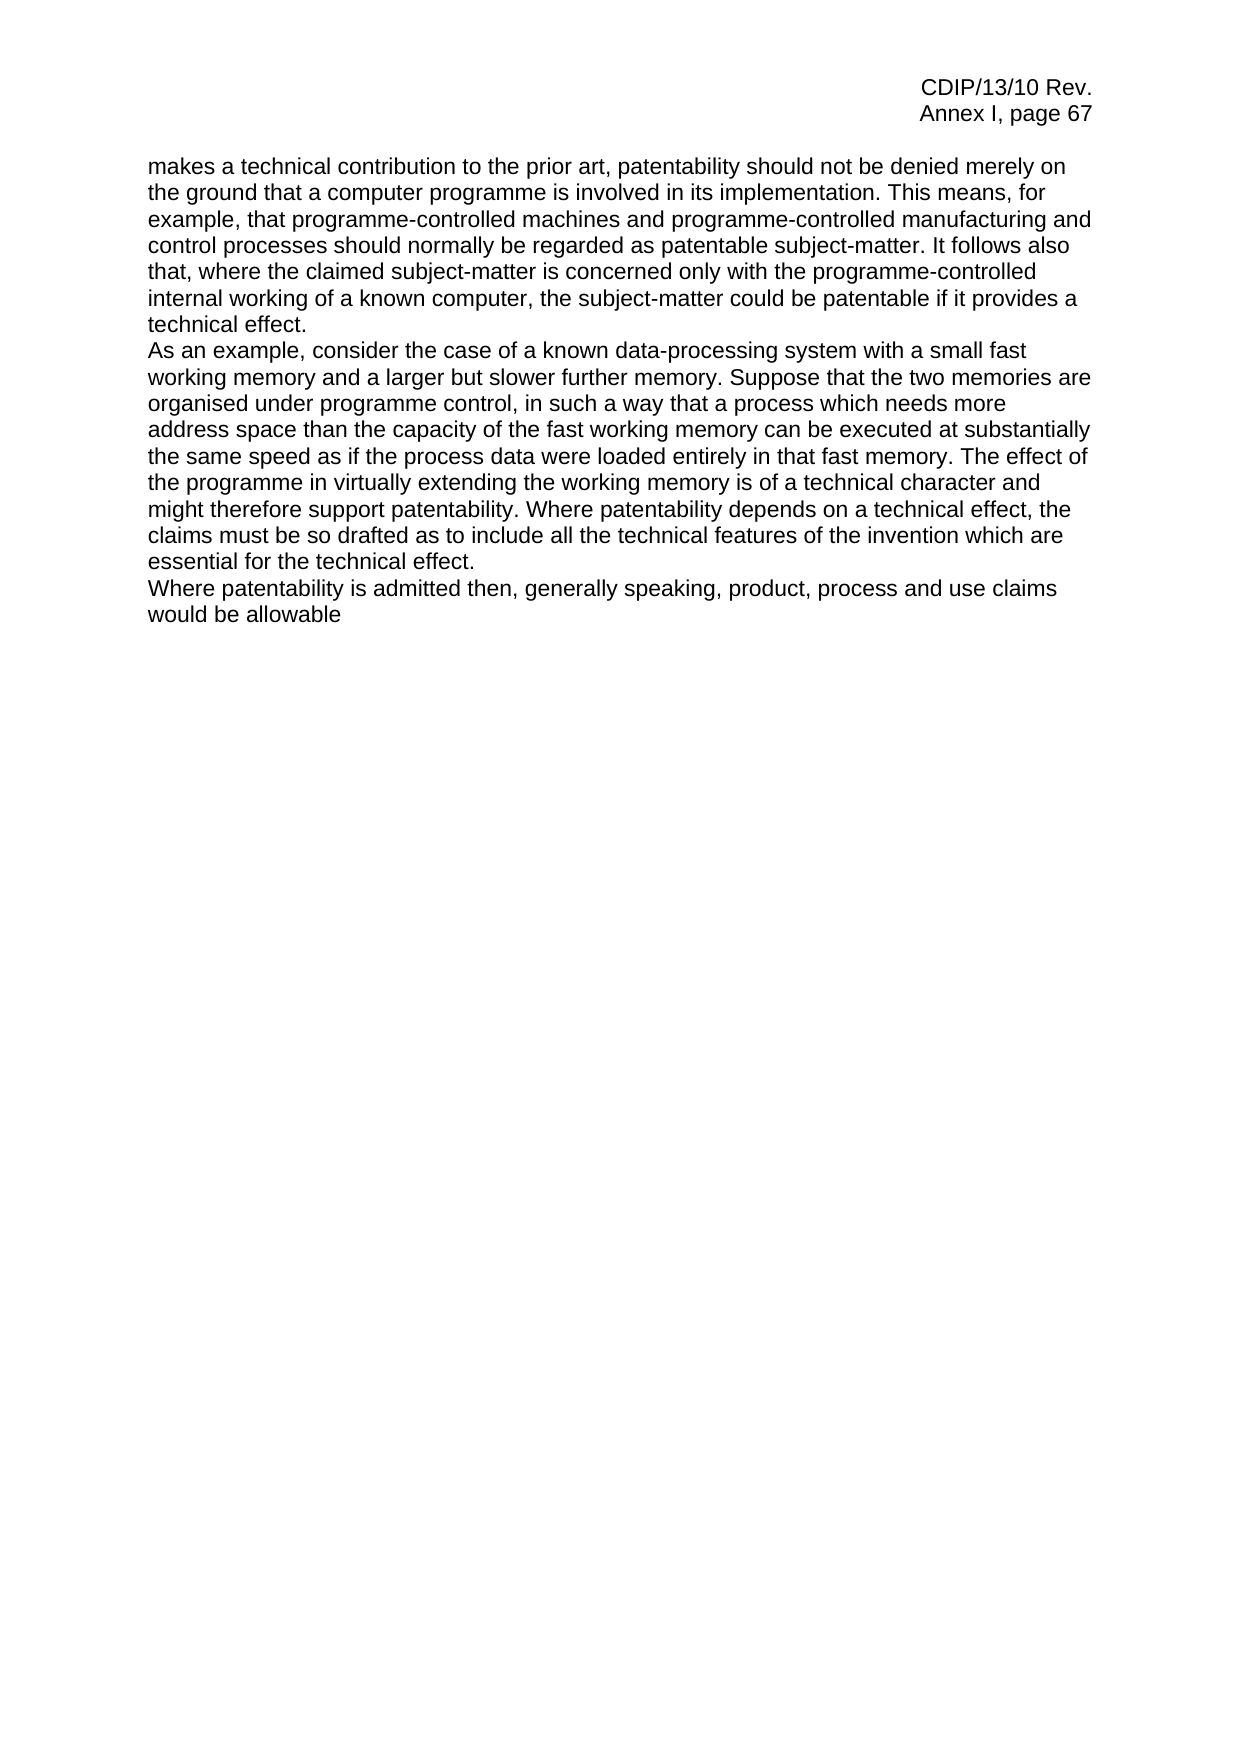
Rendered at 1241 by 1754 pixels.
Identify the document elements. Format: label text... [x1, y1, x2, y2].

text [148, 153, 1093, 337]
text As an example, consider the case of a known data-processing system with a small fast working memory and a larger but slower further memory. Suppose that the two memories are organised under programme control, in such a way that a process which needs more address space than the capacity of the fast working memory can be executed at substantially the same speed as if the process data were loaded entirely in that fast memory. The effect of the programme in virtually extending the working memory is of a technical character and might therefore support patentability. Where patentability depends on a technical effect, the claims must be so drafted as to include all the technical features of the invention which are essential for the technical effect. [148, 337, 1093, 574]
text Where patentability is admitted then, generally speaking, product, process and use claims would be allowable [148, 574, 1093, 627]
